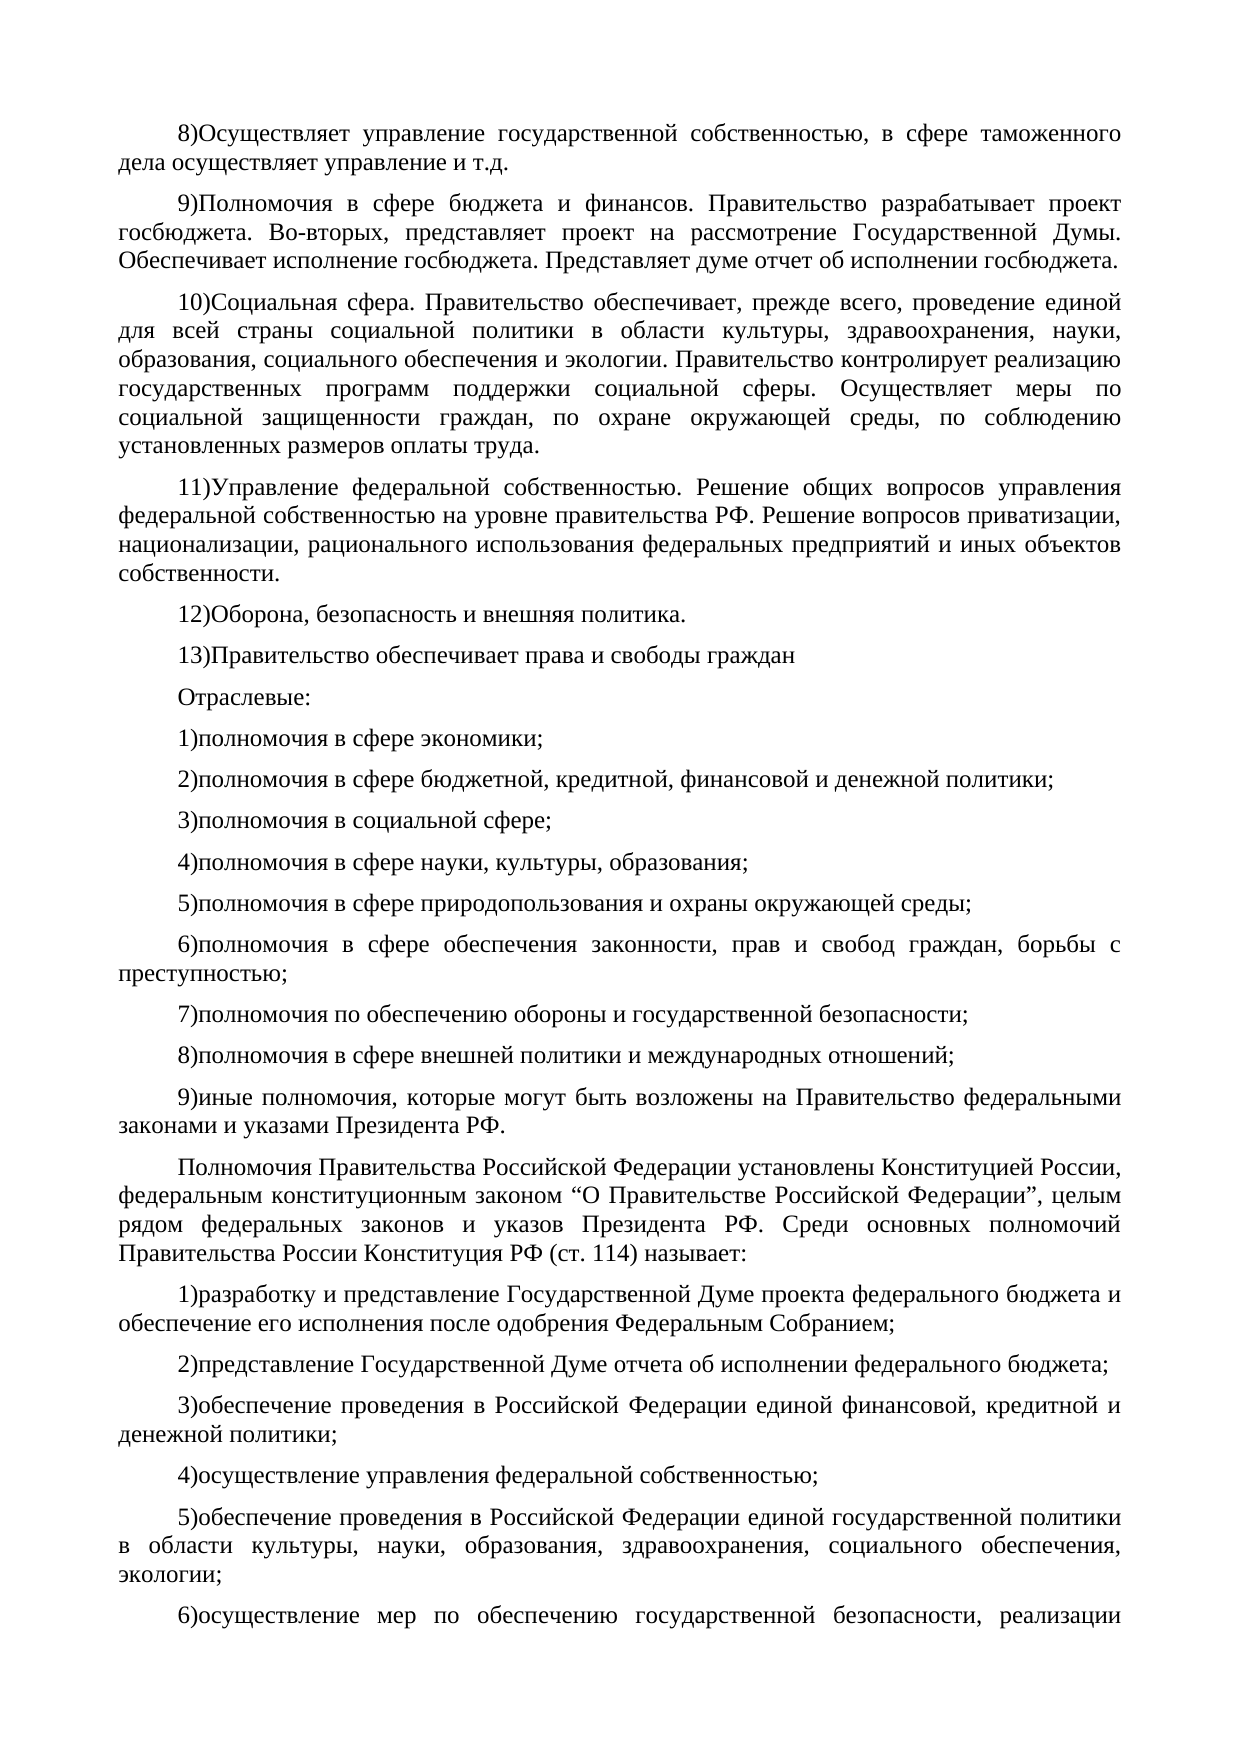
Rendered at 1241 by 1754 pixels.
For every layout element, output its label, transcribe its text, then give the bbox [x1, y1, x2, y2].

text 9)иные полномочия, которые могут быть возложены на Правительство федеральными законами и указами Президента РФ. [118, 1082, 1122, 1139]
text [118, 1601, 1122, 1629]
text 8)полномочия в сфере внешней политики и международных отношений; [118, 1041, 1122, 1069]
text 1)разработку и представление Государственной Думе проекта федерального бюджета и обеспечение его исполнения после одобрения Федеральным Собранием; [118, 1279, 1122, 1337]
text 13)Правительство обеспечивает права и свободы граждан [118, 641, 1122, 669]
text 5)полномочия в сфере природопользования и охраны окружающей среды; [118, 888, 1122, 917]
text 6)полномочия в сфере обеспечения законности, прав и свобод граждан, борьбы с преступностью; [118, 929, 1122, 987]
text 1)полномочия в сфере экономики; [118, 723, 1122, 752]
text 3)обеспечение проведения в Российской Федерации единой финансовой, кредитной и денежной политики; [118, 1391, 1122, 1448]
text 2)представление Государственной Думе отчета об исполнении федерального бюджета; [118, 1349, 1122, 1378]
text 8)Осуществляет управление государственной собственностью, в сфере таможенного дела осуществляет управление и т.д. [118, 118, 1122, 176]
text 4)полномочия в сфере науки, культуры, образования; [118, 847, 1122, 876]
text 2)полномочия в сфере бюджетной, кредитной, финансовой и денежной политики; [118, 764, 1122, 793]
text 4)осуществление управления федеральной собственностью; [118, 1461, 1122, 1489]
text 7)полномочия по обеспечению обороны и государственной безопасности; [118, 999, 1122, 1028]
text Отраслевые: [118, 682, 1122, 711]
text 5)обеспечение проведения в Российской Федерации единой государственной политики в области культуры, науки, образования, здравоохранения, социального обеспечения, экологии; [118, 1502, 1122, 1588]
text 10)Социальная сфера. Правительство обеспечивает, прежде всего, проведение единой для всей страны социальной политики в области культуры, здравоохранения, науки, образования, социального обеспечения и экологии. Правительство контролирует реализацию государственных программ поддержки социальной сферы. Осуществляет меры по социальной защищенности граждан, по охране окружающей среды, по соблюдению установленных размеров оплаты труда. [118, 287, 1122, 459]
text Полномочия Правительства Российской Федерации установлены Конституцией России, федеральным конституционным законом “О Правительстве Российской Федерации”, целым рядом федеральных законов и указов Президента РФ. Среди основных полномочий Правительства России Конституция РФ (ст. 114) называет: [118, 1152, 1122, 1267]
text 9)Полномочия в сфере бюджета и финансов. Правительство разрабатывает проект госбюджета. Во-вторых, представляет проект на рассмотрение Государственной Думы. Обеспечивает исполнение госбюджета. Представляет думе отчет об исполнении госбюджета. [118, 188, 1122, 274]
text 3)полномочия в социальной сфере; [118, 806, 1122, 834]
text 11)Управление федеральной собственностью. Решение общих вопросов управления федеральной собственностью на уровне правительства РФ. Решение вопросов приватизации, национализации, рационального использования федеральных предприятий и иных объектов собственности. [118, 472, 1122, 587]
text 12)Оборона, безопасность и внешняя политика. [118, 599, 1122, 628]
